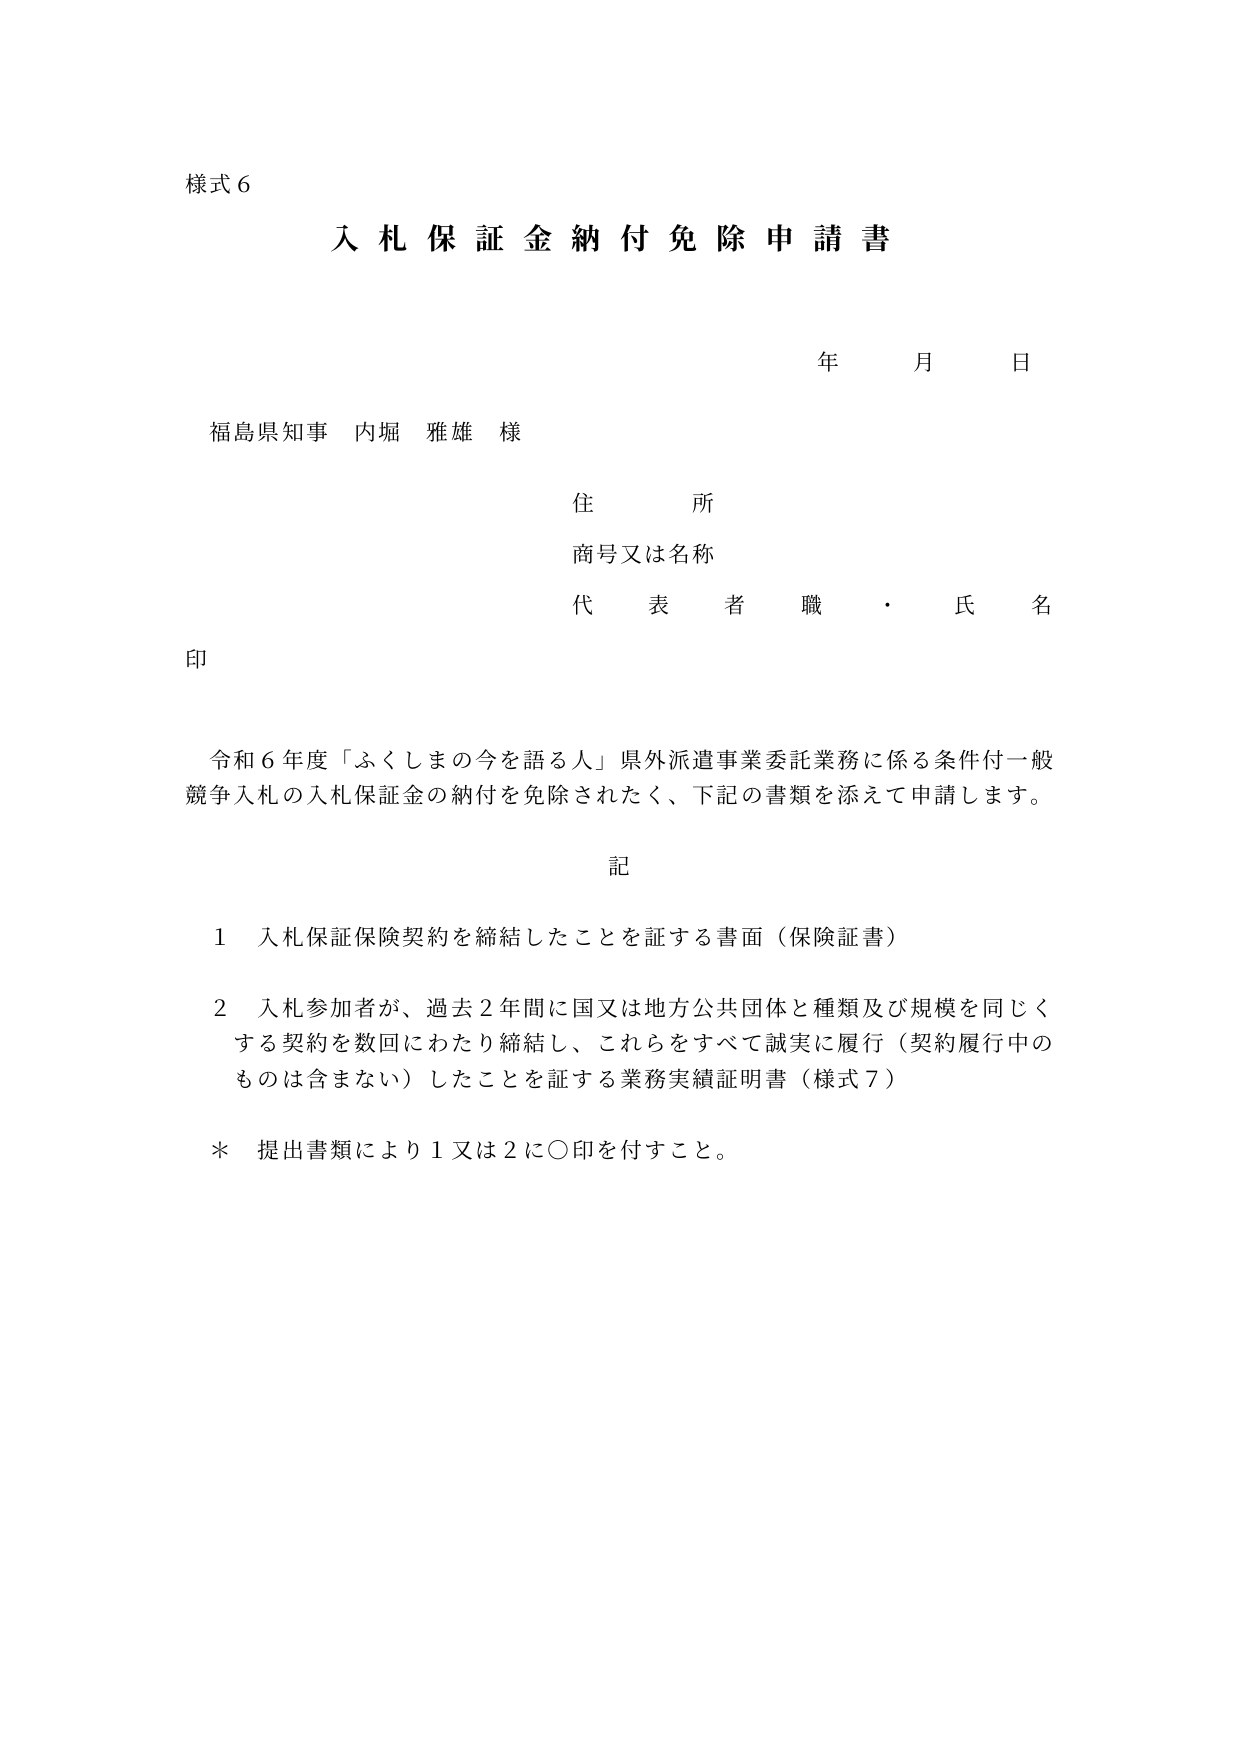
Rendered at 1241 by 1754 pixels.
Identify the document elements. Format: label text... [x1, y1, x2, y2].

text 代表者職・氏名 印 [185, 587, 1055, 675]
text 商号又は名称 [185, 536, 1055, 571]
text 令和６年度「ふくしまの今を語る人」県外派遣事業委託業務に係る条件付一般競争入札の入札保証金の納付を免除されたく、下記の書類を添えて申請します。 [185, 741, 1055, 812]
subtitle 入札保証金納付免除申請書 [185, 201, 1055, 272]
text １ 入札保証保険契約を締結したことを証する書面（保険証書） [198, 918, 1055, 954]
text 年 月 日 [185, 343, 1034, 378]
text ＊ 提出書類により１又は２に○印を付すこと。 [208, 1131, 1055, 1166]
text 福島県知事 内堀 雅雄 様 [185, 414, 1055, 449]
subtitle 記 [185, 848, 1055, 883]
text 住 所 [185, 484, 1055, 520]
text 様式６ [185, 166, 1055, 201]
text ２ 入札参加者が、過去２年間に国又は地方公共団体と種類及び規模を同じくする契約を数回にわたり締結し、これらをすべて誠実に履行（契約履行中のものは含まない）したことを証する業務実績証明書（様式７） [197, 989, 1055, 1096]
